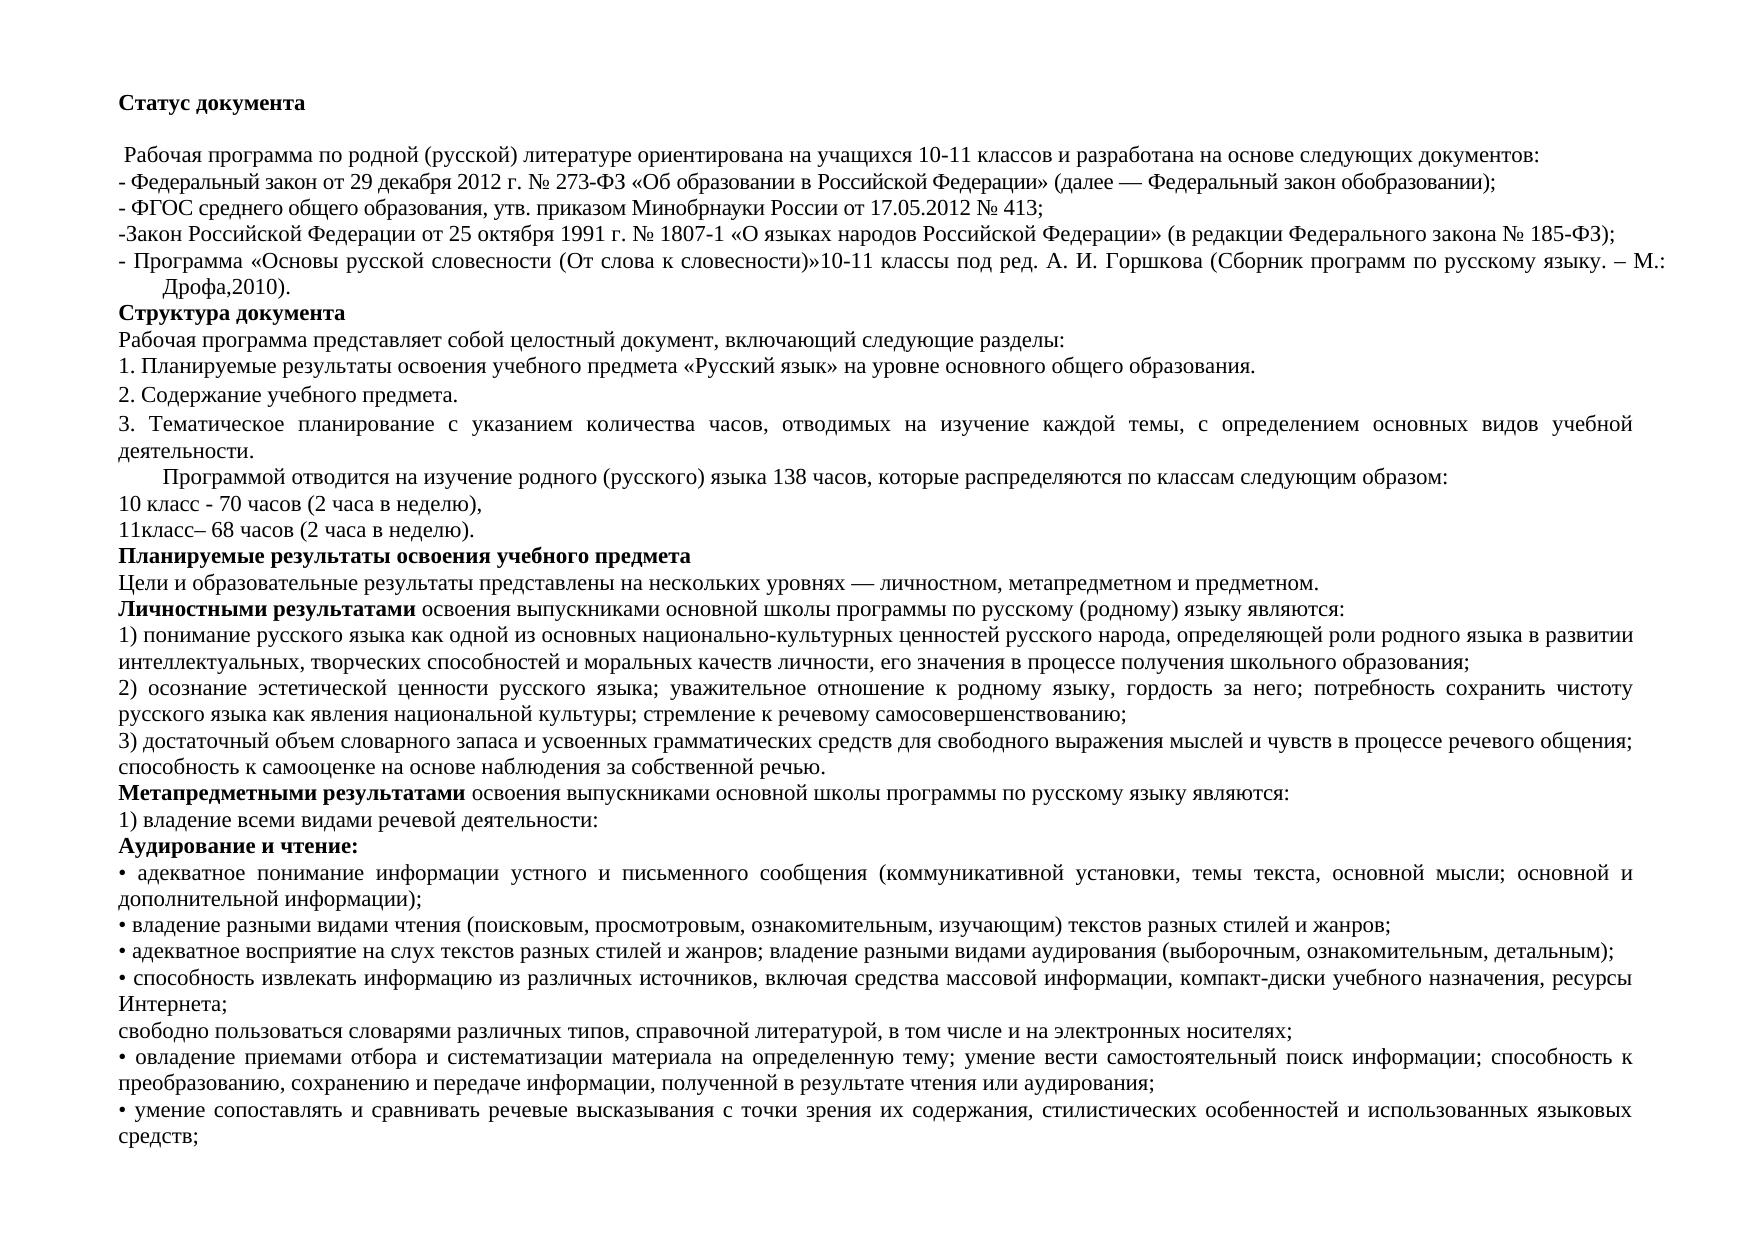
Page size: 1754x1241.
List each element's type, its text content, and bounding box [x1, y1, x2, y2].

text • умение сопоставлять и сравнивать речевые высказывания с точки зрения их содержания, стилистических особенностей и использованных языковых средств; [118, 1096, 1636, 1148]
text 1) владение всеми видами речевой деятельности: [118, 806, 1636, 832]
text Рабочая программа по родной (русской) литературе ориентирована на учащихся 10-11 классов и разработана на основе следующих документов: [118, 141, 1636, 168]
text • владение разными видами чтения (поисковым, просмотровым, ознакомительным, изучающим) текстов разных стилей и жанров; [118, 911, 1636, 938]
text Программой отводится на изучение родного (русского) языка 138 часов, которые распределяются по классам следующим образом: [118, 463, 1636, 489]
text Статус документа [118, 89, 1636, 115]
text -Закон Российской Федерации от 25 октября 1991 г. № 1807-1 «О языках народов Российской Федерации» (в редакции Федерального закона № 185-ФЗ); [118, 220, 1636, 247]
text Цели и образовательные результаты представлены на нескольких уровнях — личностном, метапредметном и предметном. [118, 569, 1636, 595]
text Структура документа [118, 299, 1636, 326]
text 11класс– 68 часов (2 часа в неделю). [118, 516, 1636, 542]
text 3. Тематическое планирование с указанием количества часов, отводимых на изучение каждой темы, с определением основных видов учебной деятельности. [118, 411, 1636, 463]
text 2. Содержание учебного предмета. [118, 381, 1636, 408]
text Рабочая программа представляет собой целостный документ, включающий следующие разделы: [118, 326, 1636, 352]
text 3) достаточный объем словарного запаса и усвоенных грамматических средств для свободного выражения мыслей и чувств в процессе речевого общения; способность к самооценке на основе наблюдения за собственной речью. [118, 727, 1636, 779]
text Аудирование и чтение: [118, 832, 1636, 858]
text 10 класс - 70 часов (2 часа в неделю), [118, 489, 1636, 516]
text Метапредметными результатами освоения выпускниками основной школы программы по русскому языку являются: [118, 779, 1636, 806]
text 1) понимание русского языка как одной из основных национально-культурных ценностей русского народа, определяющей роли родного языка в развитии интеллектуальных, творческих способностей и моральных качеств личности, его значения в процессе получения школьного образования; [118, 621, 1636, 674]
text Личностными результатами освоения выпускниками основной школы программы по русскому (родному) языку являются: [118, 595, 1636, 621]
text - Федеральный закон от 29 декабря 2012 г. № 273-ФЗ «Об образовании в Российской Федерации» (далее — Федеральный закон обобразовании); [118, 168, 1624, 194]
text Планируемые результаты освоения учебного предмета [118, 542, 1636, 569]
text 1. Планируемые результаты освоения учебного предмета «Русский язык» на уровне основного общего образования. [118, 352, 1636, 378]
text • адекватное понимание информации устного и письменного сообщения (коммуникативной установки, темы текста, основной мысли; основной и дополнительной информации); [118, 858, 1636, 911]
text - Программа «Основы русской словесности (От слова к словесности)»10-11 классы под ред. А. И. Горшкова (Сборник программ по русскому языку. – М.: Дрофа,2010). [118, 247, 1669, 299]
text - ФГОС среднего общего образования, утв. приказом Минобрнауки России от 17.05.2012 № 413; [118, 194, 1632, 220]
text • овладение приемами отбора и систематизации материала на определенную тему; умение вести самостоятельный поиск информации; способность к преобразованию, сохранению и передаче информации, полученной в результате чтения или аудирования; [118, 1043, 1636, 1096]
text • способность извлекать информацию из различных источников, включая средства массовой информации, компакт-диски учебного назначения, ресурсы Интернета; [118, 964, 1636, 1017]
text свободно пользоваться словарями различных типов, справочной литературой, в том числе и на электронных носителях; [118, 1017, 1636, 1043]
text • адекватное восприятие на слух текстов разных стилей и жанров; владение разными видами аудирования (выборочным, ознакомительным, детальным); [118, 938, 1636, 964]
text 2) осознание эстетической ценности русского языка; уважительное отношение к родному языку, гордость за него; потребность сохранить чистоту русского языка как явления национальной культуры; стремление к речевому самосовершенствованию; [118, 674, 1636, 727]
